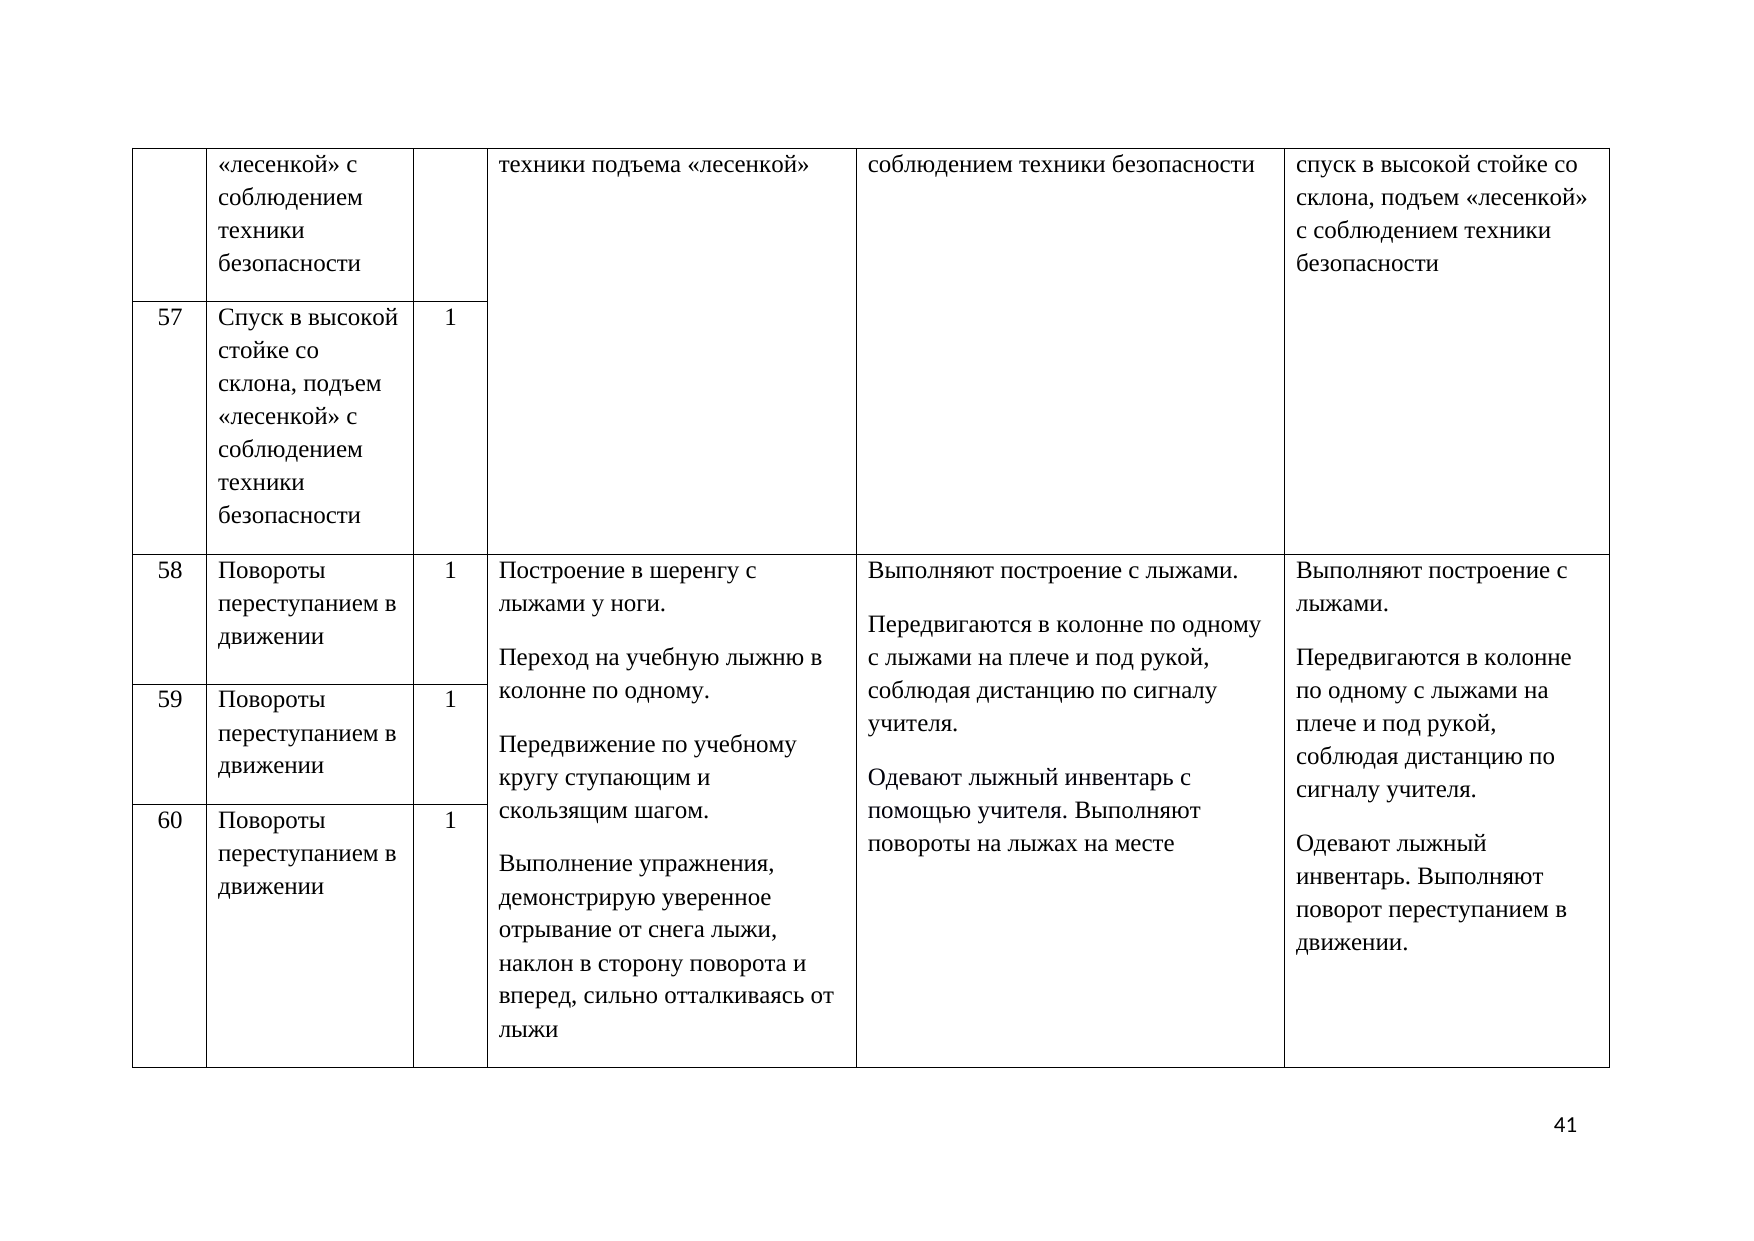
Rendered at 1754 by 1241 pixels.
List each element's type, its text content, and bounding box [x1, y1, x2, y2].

table_cell Выполняют построение с лыжами. Передвигаются в колонне по одному с лыжами на плече и под рукой, соблюдая дистанцию по сигналу учителя. Одевают лыжный инвентарь с помощью учителя. Выполняют повороты на лыжах на месте [857, 555, 1284, 1067]
table_cell Повороты переступанием в движении [207, 555, 413, 683]
table_cell 1 [414, 805, 487, 1067]
table_cell 1 [414, 555, 487, 683]
table_cell Повороты переступанием в движении [207, 685, 413, 804]
table_cell 59 [133, 685, 206, 804]
table_cell 57 [133, 302, 206, 554]
table_cell 56 [133, 149, 206, 301]
table_cell Выполняют построение с лыжами. Передвигаются в колонне по одному с лыжами на плече и под рукой, соблюдая дистанцию по сигналу учителя. Одевают лыжный инвентарь. Выполняют поворот переступанием в движении. [1285, 555, 1609, 1067]
table_cell Построение в шеренгу с лыжами у ноги. Переход на учебную лыжню в колонне по одному. Передвижение по учебному кругу ступающим и скользящим шагом. Выполнение упражнения, демонстрирую уверенное отрывание от снега лыжи, наклон в сторону поворота и вперед, сильно отталкиваясь от лыжи [488, 555, 856, 1067]
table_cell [207, 149, 413, 301]
table_cell Повороты переступанием в движении [207, 805, 413, 1067]
table_cell 1 [414, 302, 487, 554]
table_cell 58 [133, 555, 206, 683]
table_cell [207, 302, 413, 554]
table_cell 1 [414, 685, 487, 804]
table_cell 60 [133, 805, 206, 1067]
table_cell 1 [414, 149, 487, 301]
